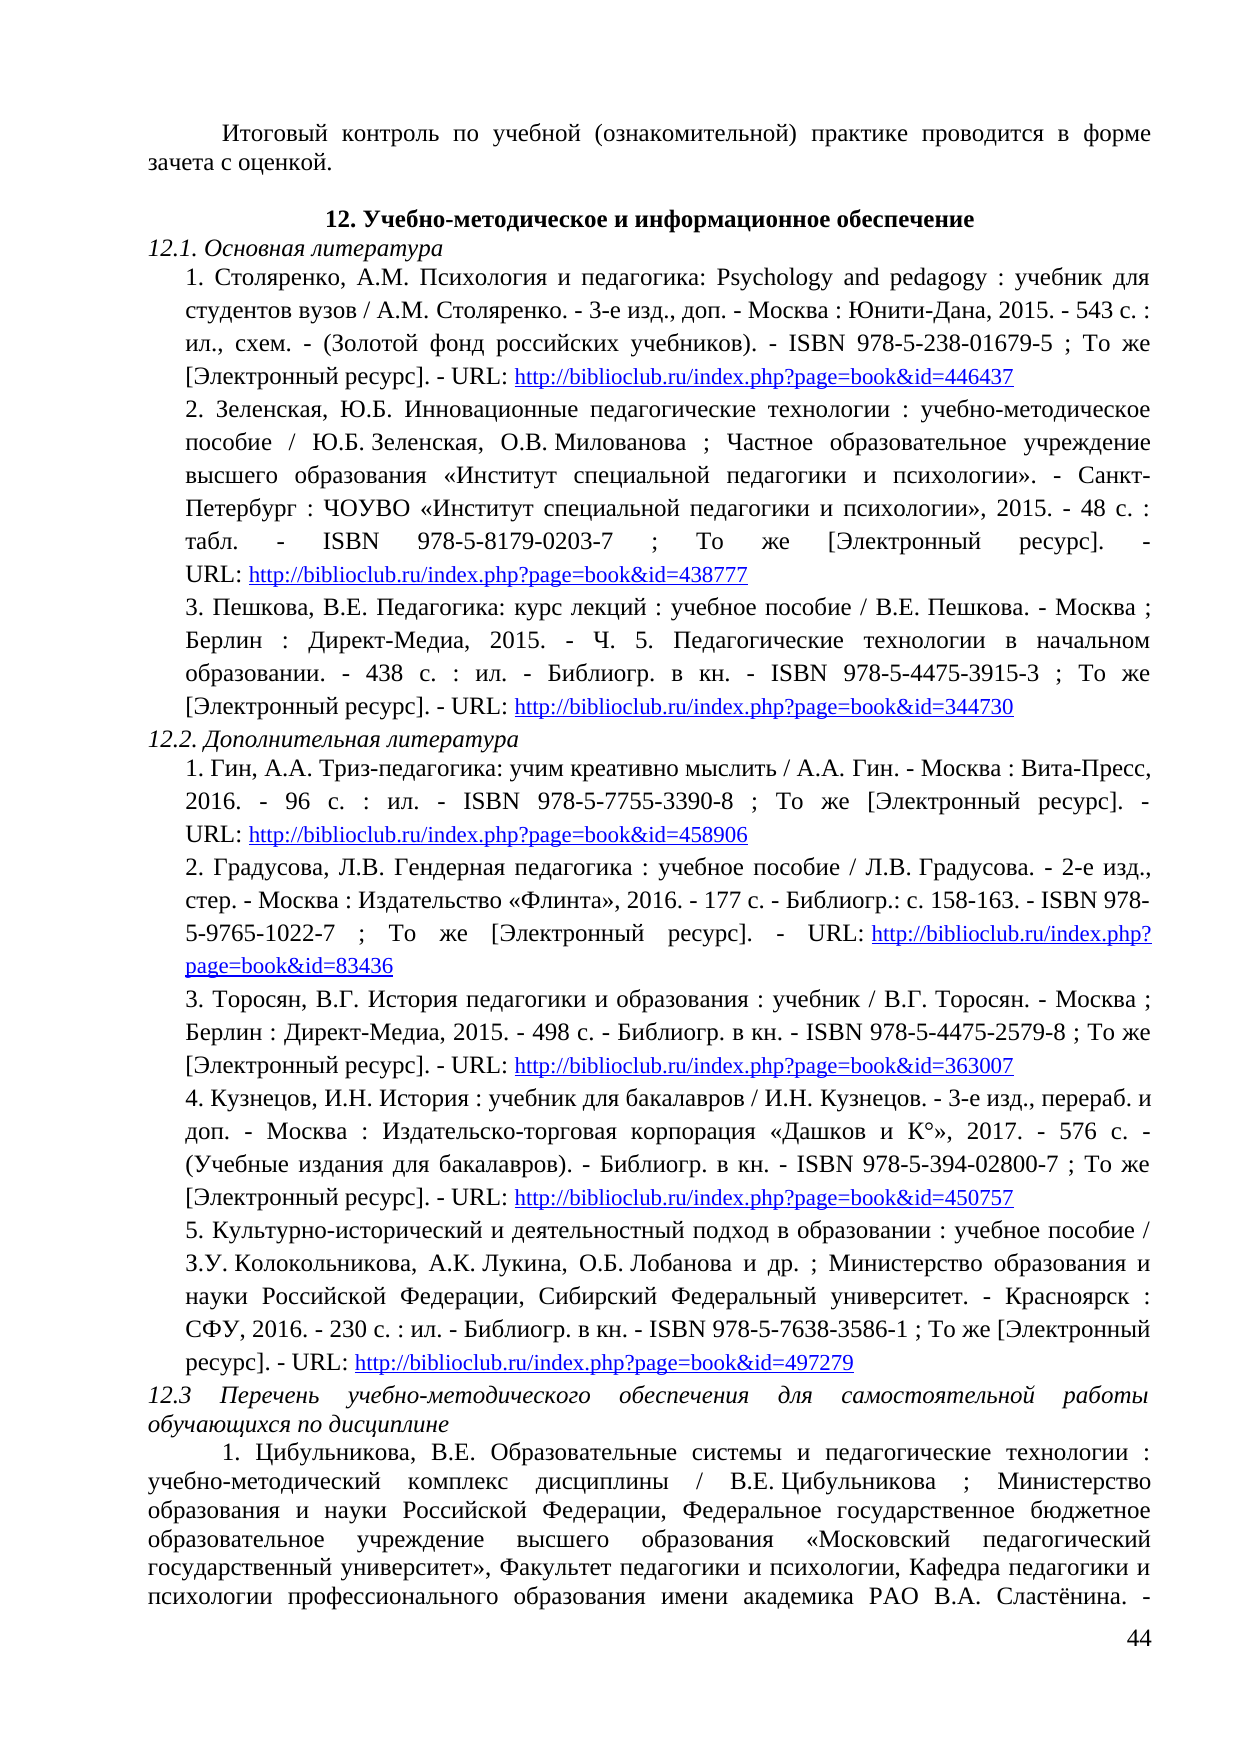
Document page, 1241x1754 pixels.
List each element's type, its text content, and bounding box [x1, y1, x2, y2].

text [148, 1437, 1152, 1610]
text 12.1. Основная литература [148, 233, 1152, 262]
list 3. Торосян, В.Г. История педагогики и образования : учебник / В.Г. Торосян. - Москва ; Берлин : Директ-Медиа, 2015. - 498 с. - Библиогр. в кн. - ISBN 978-5-4475-2579-8 ; То же [Электронный ресурс]. - URL: http://biblioclub.ru/index.php?page=book&id=363007 [185, 984, 1152, 1078]
list 1. Гин, А.А. Триз-педагогика: учим креативно мыслить / А.А. Гин. - Москва : Вита-Пресс, 2016. - 96 с. : ил. - ISBN 978-5-7755-3390-8 ; То же [Электронный ресурс]. - URL: http://biblioclub.ru/index.php?page=book&id=458906 [185, 753, 1152, 848]
text 12.3 Перечень учебно-методического обеспечения для самостоятельной работы обучающихся по дисциплине [148, 1380, 1152, 1437]
list 2. Зеленская, Ю.Б. Инновационные педагогические технологии : учебно-методическое пособие / Ю.Б. Зеленская, О.В. Милованова ; Частное образовательное учреждение высшего образования «Институт специальной педагогики и психологии». - Санкт-Петербург : ЧОУВО «Институт специальной педагогики и психологии», 2015. - 48 с. : табл. - ISBN 978-5-8179-0203-7 ; То же [Электронный ресурс]. - URL: http://biblioclub.ru/index.php?page=book&id=438777 [185, 394, 1152, 588]
list 5. Культурно-исторический и деятельностный подход в образовании : учебное пособие / З.У. Колокольникова, А.К. Лукина, О.Б. Лобанова и др. ; Министерство образования и науки Российской Федерации, Сибирский Федеральный университет. - Красноярск : СФУ, 2016. - 230 с. : ил. - Библиогр. в кн. - ISBN 978-5-7638-3586-1 ; То же [Электронный ресурс]. - URL: http://biblioclub.ru/index.php?page=book&id=497279 [185, 1215, 1152, 1376]
list 2. Градусова, Л.В. Гендерная педагогика : учебное пособие / Л.В. Градусова. - 2-е изд., стер. - Москва : Издательство «Флинта», 2016. - 177 с. - Библиогр.: с. 158-163. - ISBN 978-5-9765-1022-7 ; То же [Электронный ресурс]. - URL: http://biblioclub.ru/index.php?page=book&id=83436 [185, 852, 1152, 979]
text Итоговый контроль по учебной (ознакомительной) практике проводится в форме зачета с оценкой. [148, 118, 1152, 176]
list 3. Пешкова, В.Е. Педагогика: курс лекций : учебное пособие / В.Е. Пешкова. - Москва ; Берлин : Директ-Медиа, 2015. - Ч. 5. Педагогические технологии в начальном образовании. - 438 с. : ил. - Библиогр. в кн. - ISBN 978-5-4475-3915-3 ; То же [Электронный ресурс]. - URL: http://biblioclub.ru/index.php?page=book&id=344730 [185, 592, 1152, 720]
text 12.2. Дополнительная литература [148, 724, 1152, 753]
list 4. Кузнецов, И.Н. История : учебник для бакалавров / И.Н. Кузнецов. - 3-е изд., перераб. и доп. - Москва : Издательско-торговая корпорация «Дашков и К°», 2017. - 576 с. - (Учебные издания для бакалавров). - Библиогр. в кн. - ISBN 978-5-394-02800-7 ; То же [Электронный ресурс]. - URL: http://biblioclub.ru/index.php?page=book&id=450757 [185, 1083, 1152, 1211]
list 1. Столяренко, А.М. Психология и педагогика: Psychology and pedagogy : учебник для студентов вузов / А.М. Столяренко. - 3-е изд., доп. - Москва : Юнити-Дана, 2015. - 543 с. : ил., схем. - (Золотой фонд российских учебников). - ISBN 978-5-238-01679-5 ; То же [Электронный ресурс]. - URL: http://biblioclub.ru/index.php?page=book&id=446437 [185, 262, 1152, 390]
text 12. Учебно-методическое и информационное обеспечение [148, 204, 1152, 233]
